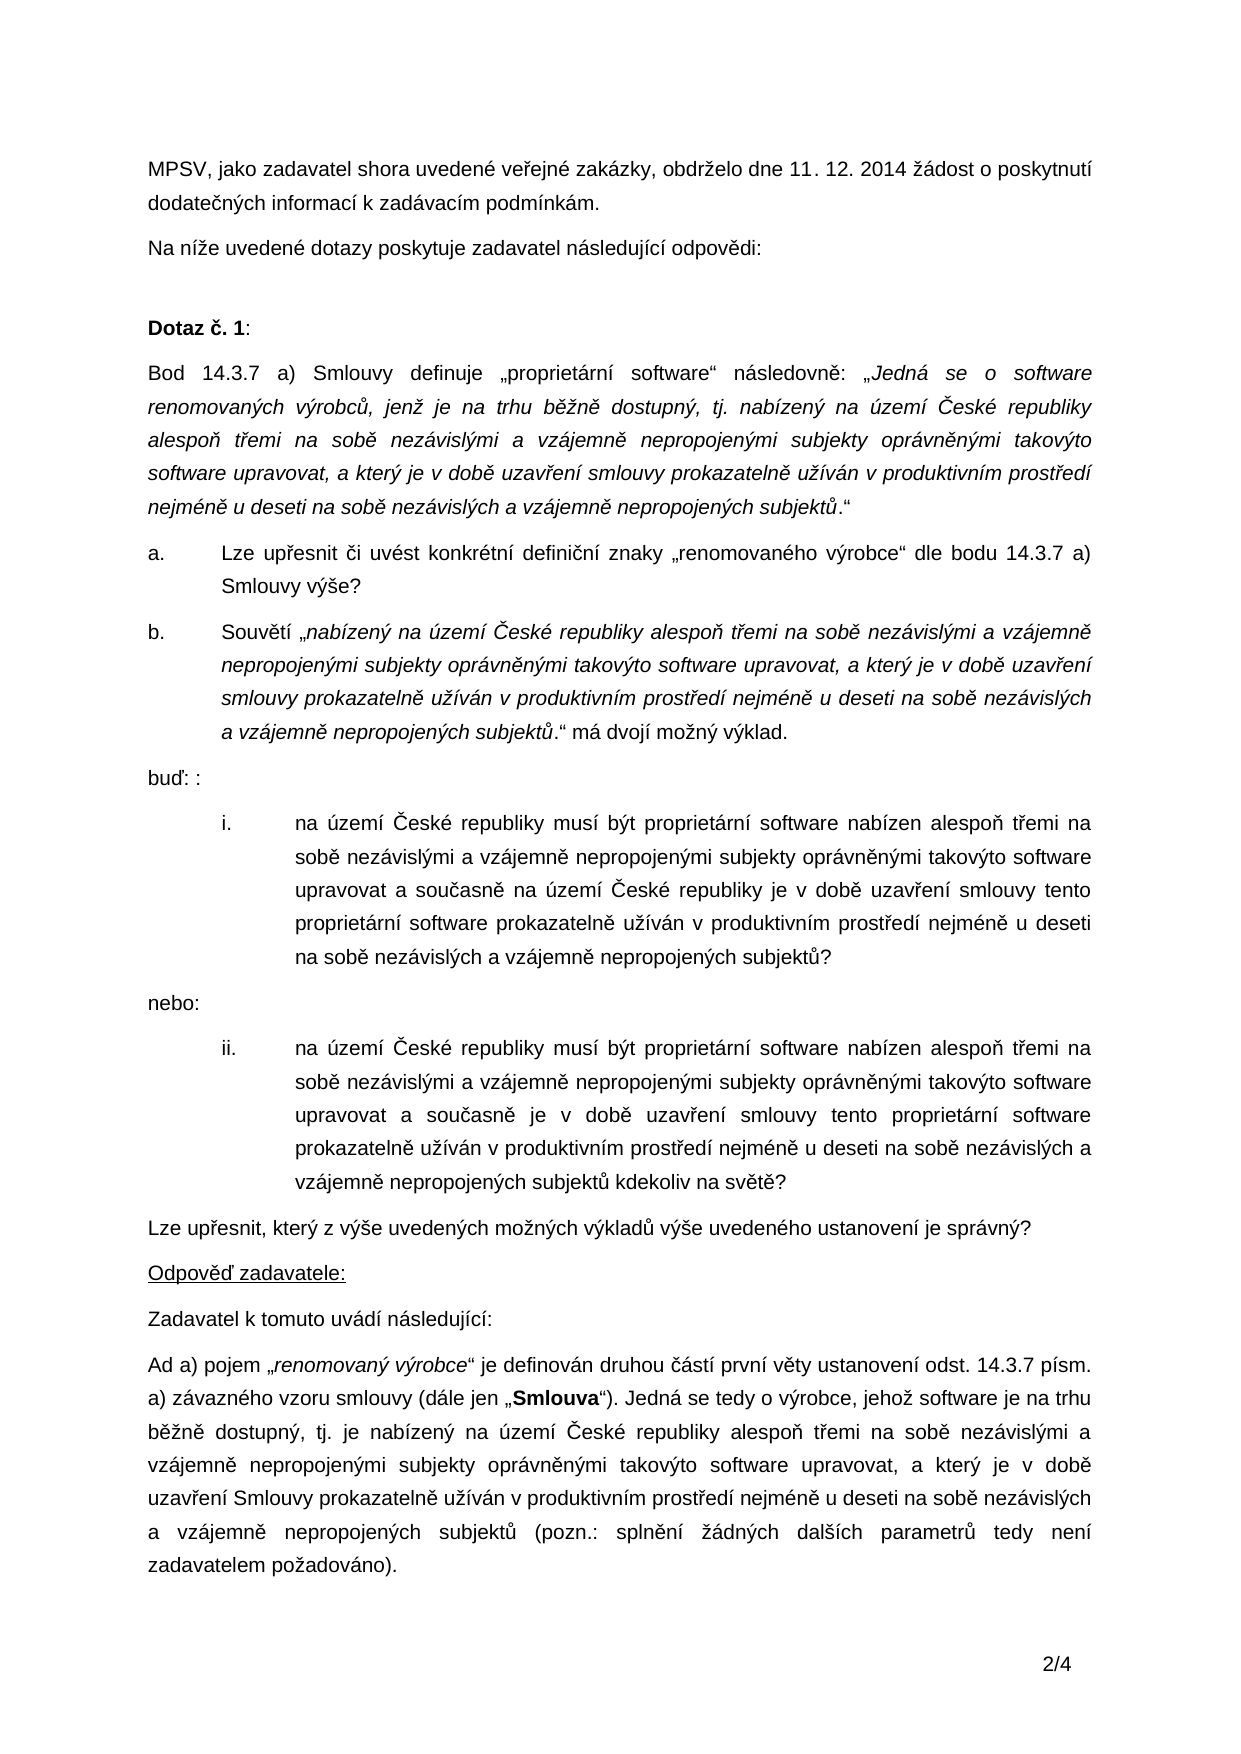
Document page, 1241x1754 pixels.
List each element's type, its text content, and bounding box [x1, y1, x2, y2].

text MPSV, jako zadavatel shora uvedené veřejné zakázky, obdrželo dne 11. 12. 2014 žádost o poskytnutí dodatečných informací k zadávacím podmínkám. [148, 148, 1093, 214]
text a. Lze upřesnit či uvést konkrétní definiční znaky „renomovaného výrobce“ dle bodu 14.3.7 a) Smlouvy výše? [148, 531, 1093, 598]
text Dotaz č. 1: [148, 306, 1093, 339]
text i. na území České republiky musí být proprietární software nabízen alespoň třemi na sobě nezávislými a vzájemně nepropojenými subjekty oprávněnými takovýto software upravovat a současně na území České republiky je v době uzavření smlouvy tento proprietární software prokazatelně užíván v produktivním prostředí nejméně u deseti na sobě nezávislých a vzájemně nepropojených subjektů? [221, 802, 1093, 968]
text Odpověď zadavatele: [148, 1252, 1093, 1285]
text Zadavatel k tomuto uvádí následující: [148, 1298, 1093, 1331]
text Ad a) pojem „renomovaný výrobce“ je definován druhou částí první věty ustanovení odst. 14.3.7 písm. a) závazného vzoru smlouvy (dále jen „Smlouva“). Jedná se tedy o výrobce, jehož software je na trhu běžně dostupný, tj. je nabízený na území České republiky alespoň třemi na sobě nezávislými a vzájemně nepropojenými subjekty oprávněnými takovýto software upravovat, a který je v době uzavření Smlouvy prokazatelně užíván v produktivním prostředí nejméně u deseti na sobě nezávislých a vzájemně nepropojených subjektů (pozn.: splnění žádných dalších parametrů tedy není zadavatelem požadováno). [148, 1343, 1093, 1577]
text b. Souvětí „nabízený na území České republiky alespoň třemi na sobě nezávislými a vzájemně nepropojenými subjekty oprávněnými takovýto software upravovat, a který je v době uzavření smlouvy prokazatelně užíván v produktivním prostředí nejméně u deseti na sobě nezávislých a vzájemně nepropojených subjektů.“ má dvojí možný výklad. [148, 610, 1093, 743]
text ii. na území České republiky musí být proprietární software nabízen alespoň třemi na sobě nezávislými a vzájemně nepropojenými subjekty oprávněnými takovýto software upravovat a současně je v době uzavření smlouvy tento proprietární software prokazatelně užíván v produktivním prostředí nejméně u deseti na sobě nezávislých a vzájemně nepropojených subjektů kdekoliv na světě? [221, 1027, 1093, 1193]
text Bod 14.3.7 a) Smlouvy definuje „proprietární software“ následovně: „Jedná se o software renomovaných výrobců, jenž je na trhu běžně dostupný, tj. nabízený na území České republiky alespoň třemi na sobě nezávislými a vzájemně nepropojenými subjekty oprávněnými takovýto software upravovat, a který je v době uzavření smlouvy prokazatelně užíván v produktivním prostředí nejméně u deseti na sobě nezávislých a vzájemně nepropojených subjektů.“ [148, 352, 1093, 518]
text Lze upřesnit, který z výše uvedených možných výkladů výše uvedeného ustanovení je správný? [148, 1206, 1093, 1239]
text buď: : [148, 756, 1093, 789]
text nebo: [148, 981, 1093, 1014]
text Na níže uvedené dotazy poskytuje zadavatel následující odpovědi: [148, 227, 1093, 260]
